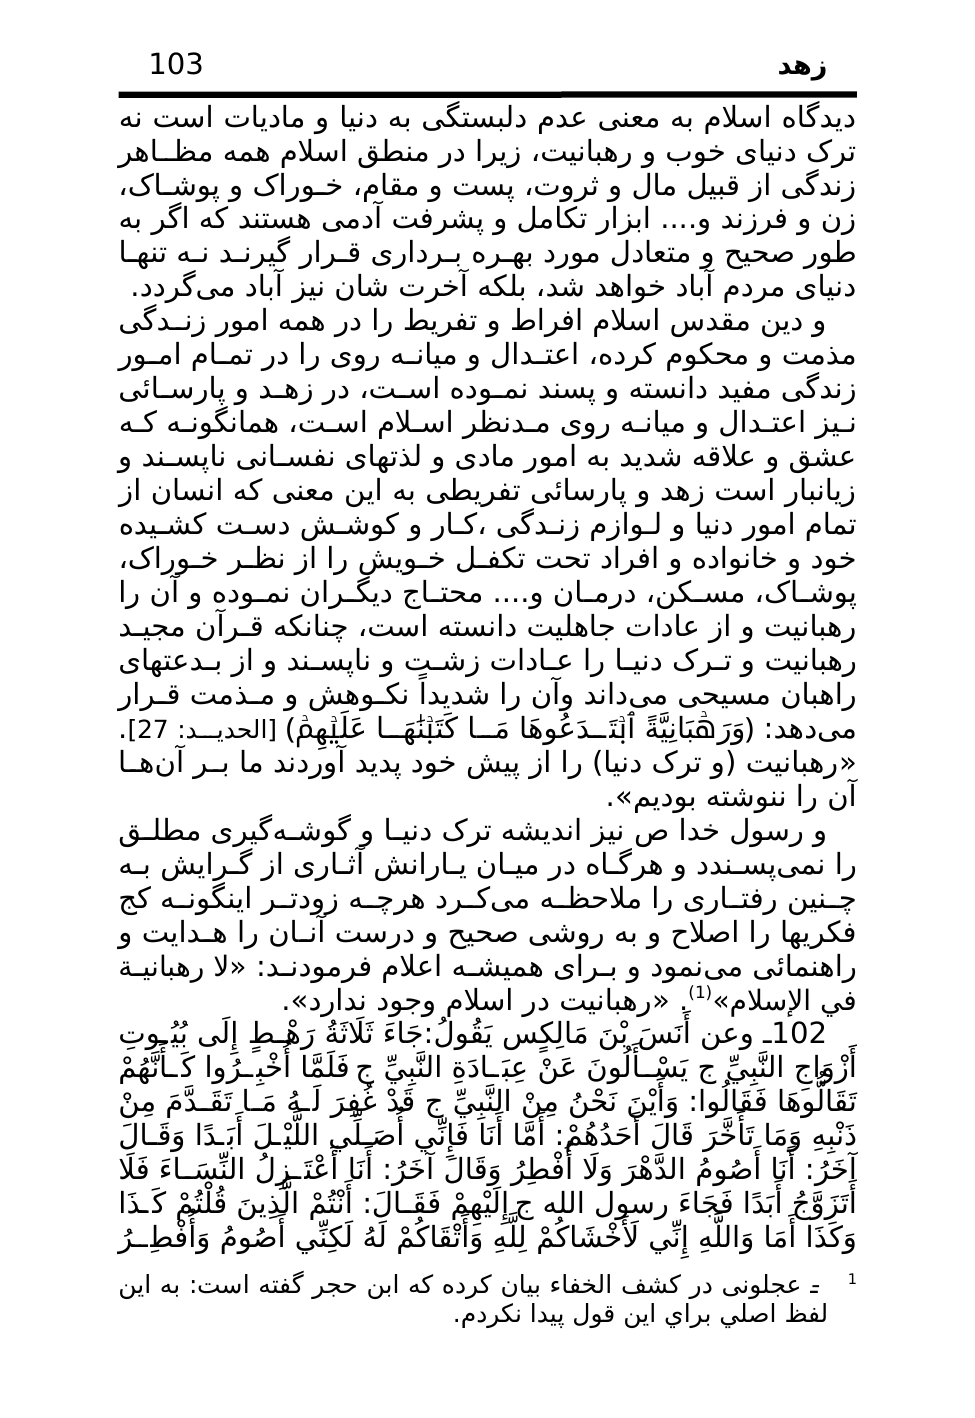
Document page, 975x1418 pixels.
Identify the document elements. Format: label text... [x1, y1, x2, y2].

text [118, 100, 857, 304]
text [118, 1017, 857, 1254]
text و دین مقدس اسلام افراط و تفریط را در همه امور زندگی مذمت و محکوم کرده، اعتدال و میانه روی را در تمام امور زندگی مفید دانسته و پسند نموده است، در زهد و پارسائی نیز اعتدال و میانه روی مدنظر اسلام است، همانگونه که عشق و علاقه شدید به امور مادی و لذتهای نفسانی ناپسند و زیانبار است زهد و پارسائی تفریطی به این معنی که انسان از تمام امور دنیا و لوازم زندگی ،‌کار و کوشش دست کشیده خود و خانواده و افراد تحت تکفل خویش را از نظر خوراک، پوشاک، مسکن، درمان و.... محتاج دیگران نموده و آن را رهبانیت و از عادات جاهلیت دانسته است، ‌چنانکه قرآن مجید رهبانیت و ترک دنیا را عادات زشت و ناپسند و از بدعتهای راهبان مسیحی می‌داند وآن را شدیداً نکوهش و مذمت قرار می‌دهد: ﴿وَرَهۡبَانِيَّةً ٱبۡتَدَعُوهَا مَا كَتَبۡنَٰهَا عَلَيۡهِمۡ﴾ [الحديد: 27]. «رهبانیت (و ترک دنیا) را از پیش خود پدید آوردند ما بر آن‌ها آن را ننوشته بودیم». [118, 304, 857, 813]
text و رسول خدا ص نیز اندیشه ترک دنیا و گوشه‌گیری مطلق را نمی‌پسندد و هرگاه در میان یارانش آثاری از گرایش به چنین رفتاری را ملاحظه می‌کرد هرچه زودتر اینگونه کج فکریها را اصلاح و به روشی صحیح و درست آنان را هدایت و راهنمائی می‌نمود و برای همیشه اعلام فرمودند: «لا رهبانية في الإسلام»(). «رهبانیت در اسلام وجود ندارد». [118, 813, 857, 1017]
